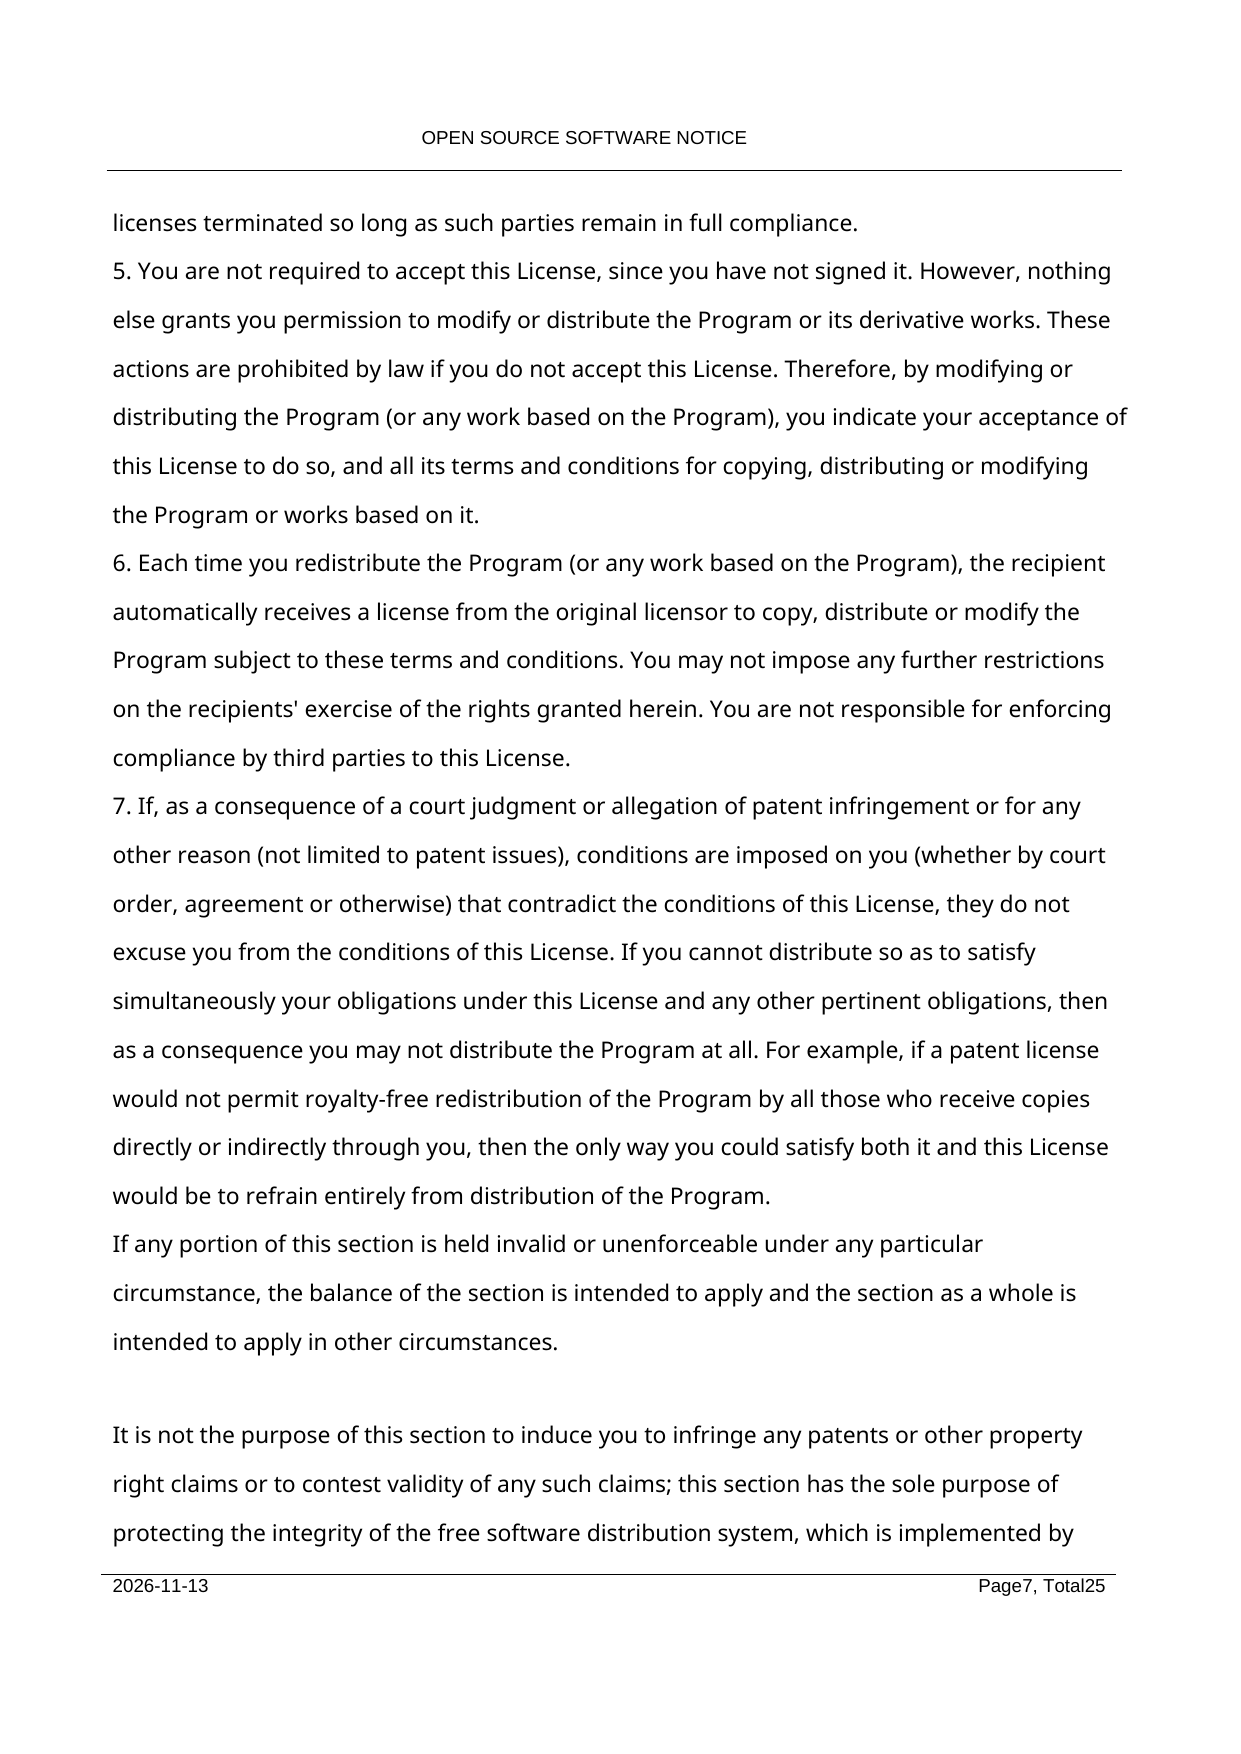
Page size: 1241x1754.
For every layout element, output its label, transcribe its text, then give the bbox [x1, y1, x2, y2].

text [112, 206, 1128, 239]
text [112, 1418, 1128, 1548]
text 5. You are not required to accept this License, since you have not signed it. However, nothing else grants you permission to modify or distribute the Program or its derivative works. These actions are prohibited by law if you do not accept this License. Therefore, by modifying or distributing the Program (or any work based on the Program), you indicate your acceptance of this License to do so, and all its terms and conditions for copying, distributing or modifying the Program or works based on it. [112, 254, 1128, 531]
text 7. If, as a consequence of a court judgment or allegation of patent infringement or for any other reason (not limited to patent issues), conditions are imposed on you (whether by court order, agreement or otherwise) that contradict the conditions of this License, they do not excuse you from the conditions of this License. If you cannot distribute so as to satisfy simultaneously your obligations under this License and any other pertinent obligations, then as a consequence you may not distribute the Program at all. For example, if a patent license would not permit royalty-free redistribution of the Program by all those who receive copies directly or indirectly through you, then the only way you could satisfy both it and this License would be to refrain entirely from distribution of the Program. [112, 789, 1128, 1212]
text If any portion of this section is held invalid or unenforceable under any particular circumstance, the balance of the section is intended to apply and the section as a whole is intended to apply in other circumstances. [112, 1228, 1128, 1358]
text 6. Each time you redistribute the Program (or any work based on the Program), the recipient automatically receives a license from the original licensor to copy, distribute or modify the Program subject to these terms and conditions. You may not impose any further restrictions on the recipients' exercise of the rights granted herein. You are not responsible for enforcing compliance by third parties to this License. [112, 546, 1128, 774]
